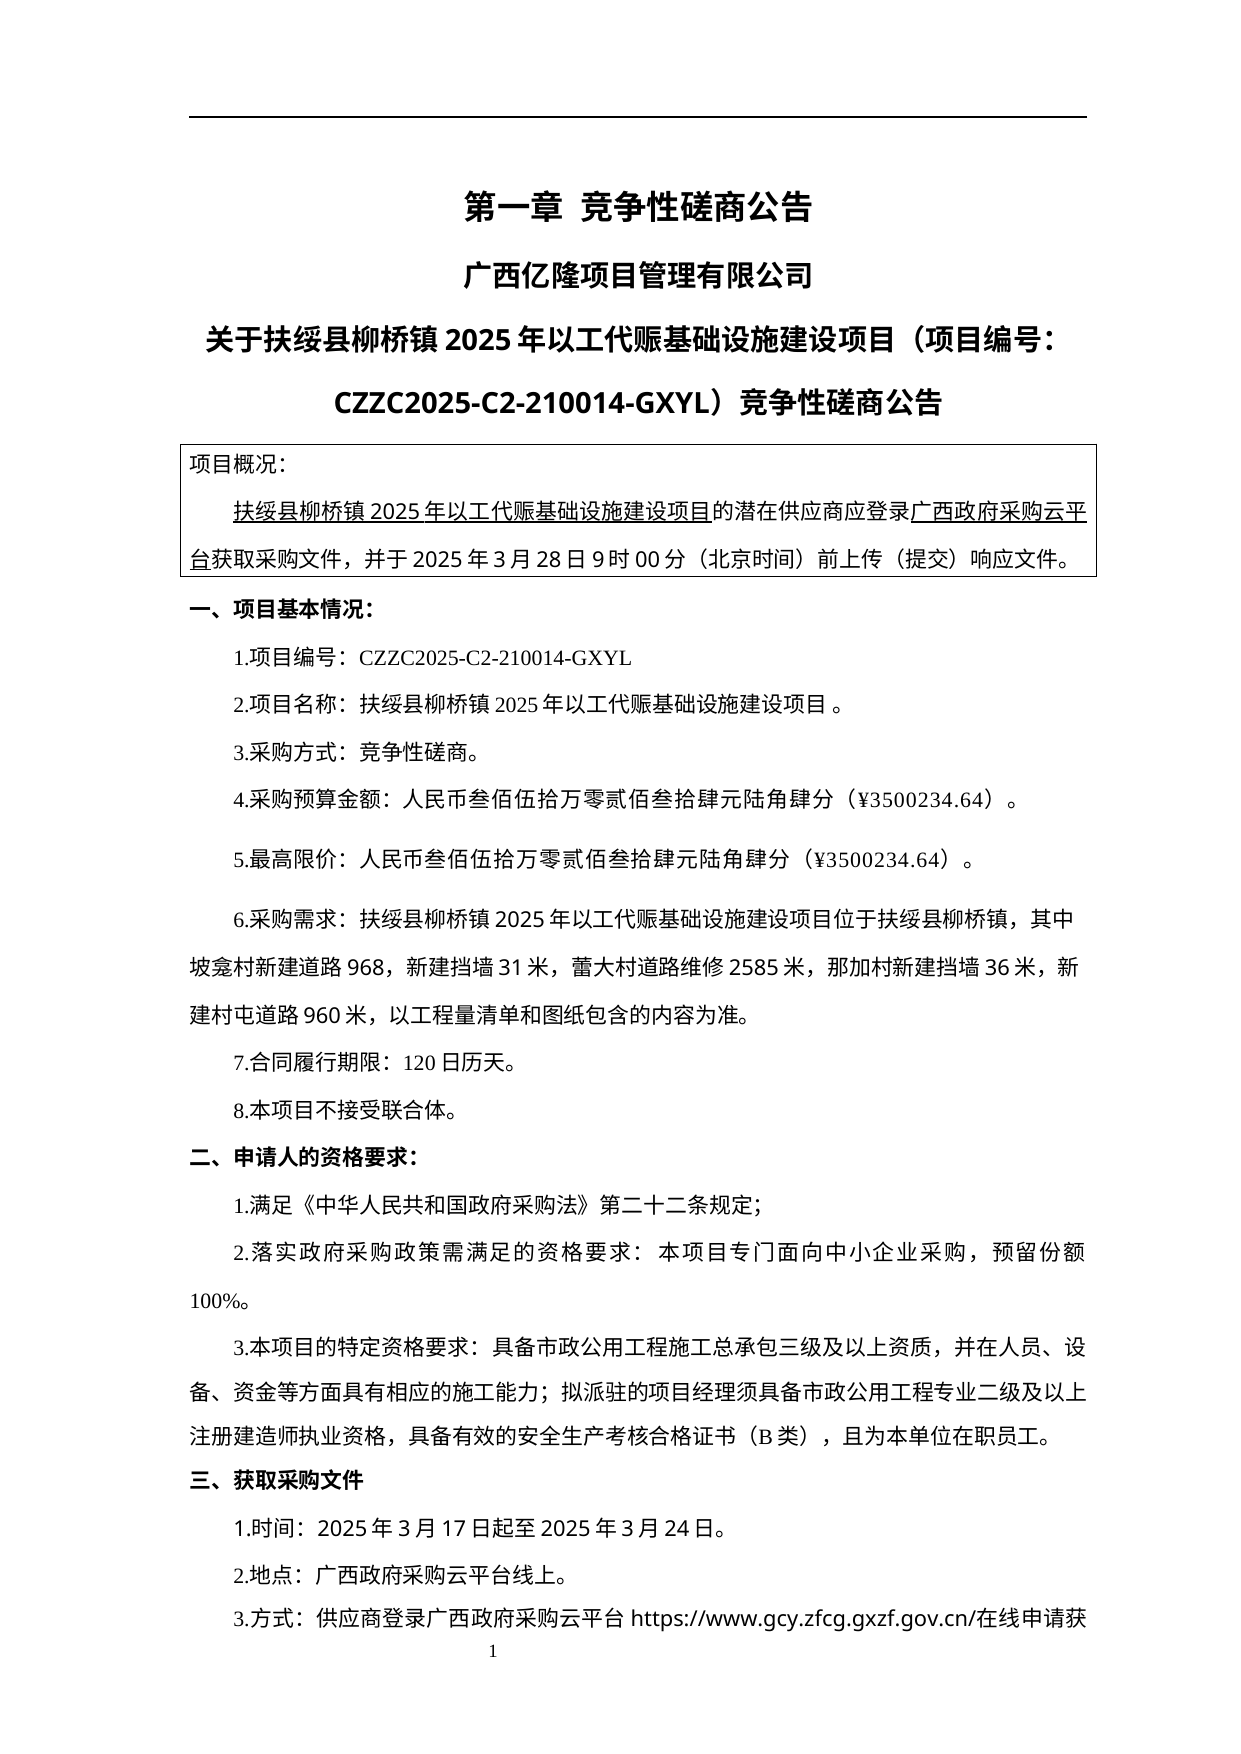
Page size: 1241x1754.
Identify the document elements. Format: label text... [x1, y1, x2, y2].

text 2.地点：广西政府采购云平台线上。 [189, 1558, 1087, 1590]
text 二、申请人的资格要求： [189, 1140, 1087, 1172]
subtitle 关于扶绥县柳桥镇2025年以工代赈基础设施建设项目（项目编号：CZZC2025-C2-210014-GXYL）竞争性磋商公告 [189, 316, 1087, 422]
list 4.采购预算金额：人民币叁佰伍拾万零贰佰叁拾肆元陆角肆分（¥3500234.64）。 [189, 782, 1087, 814]
text 项目概况： [181, 445, 1096, 478]
text 2.项目名称：扶绥县柳桥镇2025年以工代赈基础设施建设项目 。 [189, 687, 1087, 719]
text 8.本项目不接受联合体。 [189, 1093, 1087, 1124]
text 1.满足《中华人民共和国政府采购法》第二十二条规定； [189, 1188, 1087, 1219]
text 7.合同履行期限：120日历天。 [189, 1045, 1087, 1077]
text 6.采购需求：扶绥县柳桥镇2025年以工代赈基础设施建设项目位于扶绥县柳桥镇，其中坡龛村新建道路968，新建挡墙31米，蕾大村道路维修2585米，那加村新建挡墙36米，新建村屯道路960米，以工程量清单和图纸包含的内容为准。 [189, 902, 1087, 1029]
text 一、项目基本情况： [189, 592, 1087, 624]
subtitle 广西亿隆项目管理有限公司 [189, 253, 1087, 295]
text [189, 1601, 1087, 1633]
text 3.本项目的特定资格要求：具备市政公用工程施工总承包三级及以上资质，并在人员、设备、资金等方面具有相应的施工能力；拟派驻的项目经理须具备市政公用工程专业二级及以上注册建造师执业资格，具备有效的安全生产考核合格证书（B类），且为本单位在职员工。 [189, 1330, 1087, 1450]
text 1.时间：2025年3月17日起至2025年3月24日。 [189, 1511, 1087, 1542]
text 三、获取采购文件 [189, 1463, 1087, 1495]
list 竞争性磋商公告 [189, 181, 1087, 229]
text 1.项目编号：CZZC2025-C2-210014-GXYL [189, 640, 1087, 672]
text 2.落实政府采购政策需满足的资格要求：本项目专门面向中小企业采购，预留份额100%。 [189, 1235, 1087, 1314]
text 扶绥县柳桥镇2025年以工代赈基础设施建设项目的潜在供应商应登录广西政府采购云平台获取采购文件，并于2025年3月28日9时00分（北京时间）前上传（提交）响应文件。 [181, 491, 1096, 576]
text 3.采购方式：竞争性磋商。 [189, 735, 1087, 767]
list 5.最高限价：人民币叁佰伍拾万零贰佰叁拾肆元陆角肆分（¥3500234.64）。 [189, 842, 1087, 874]
